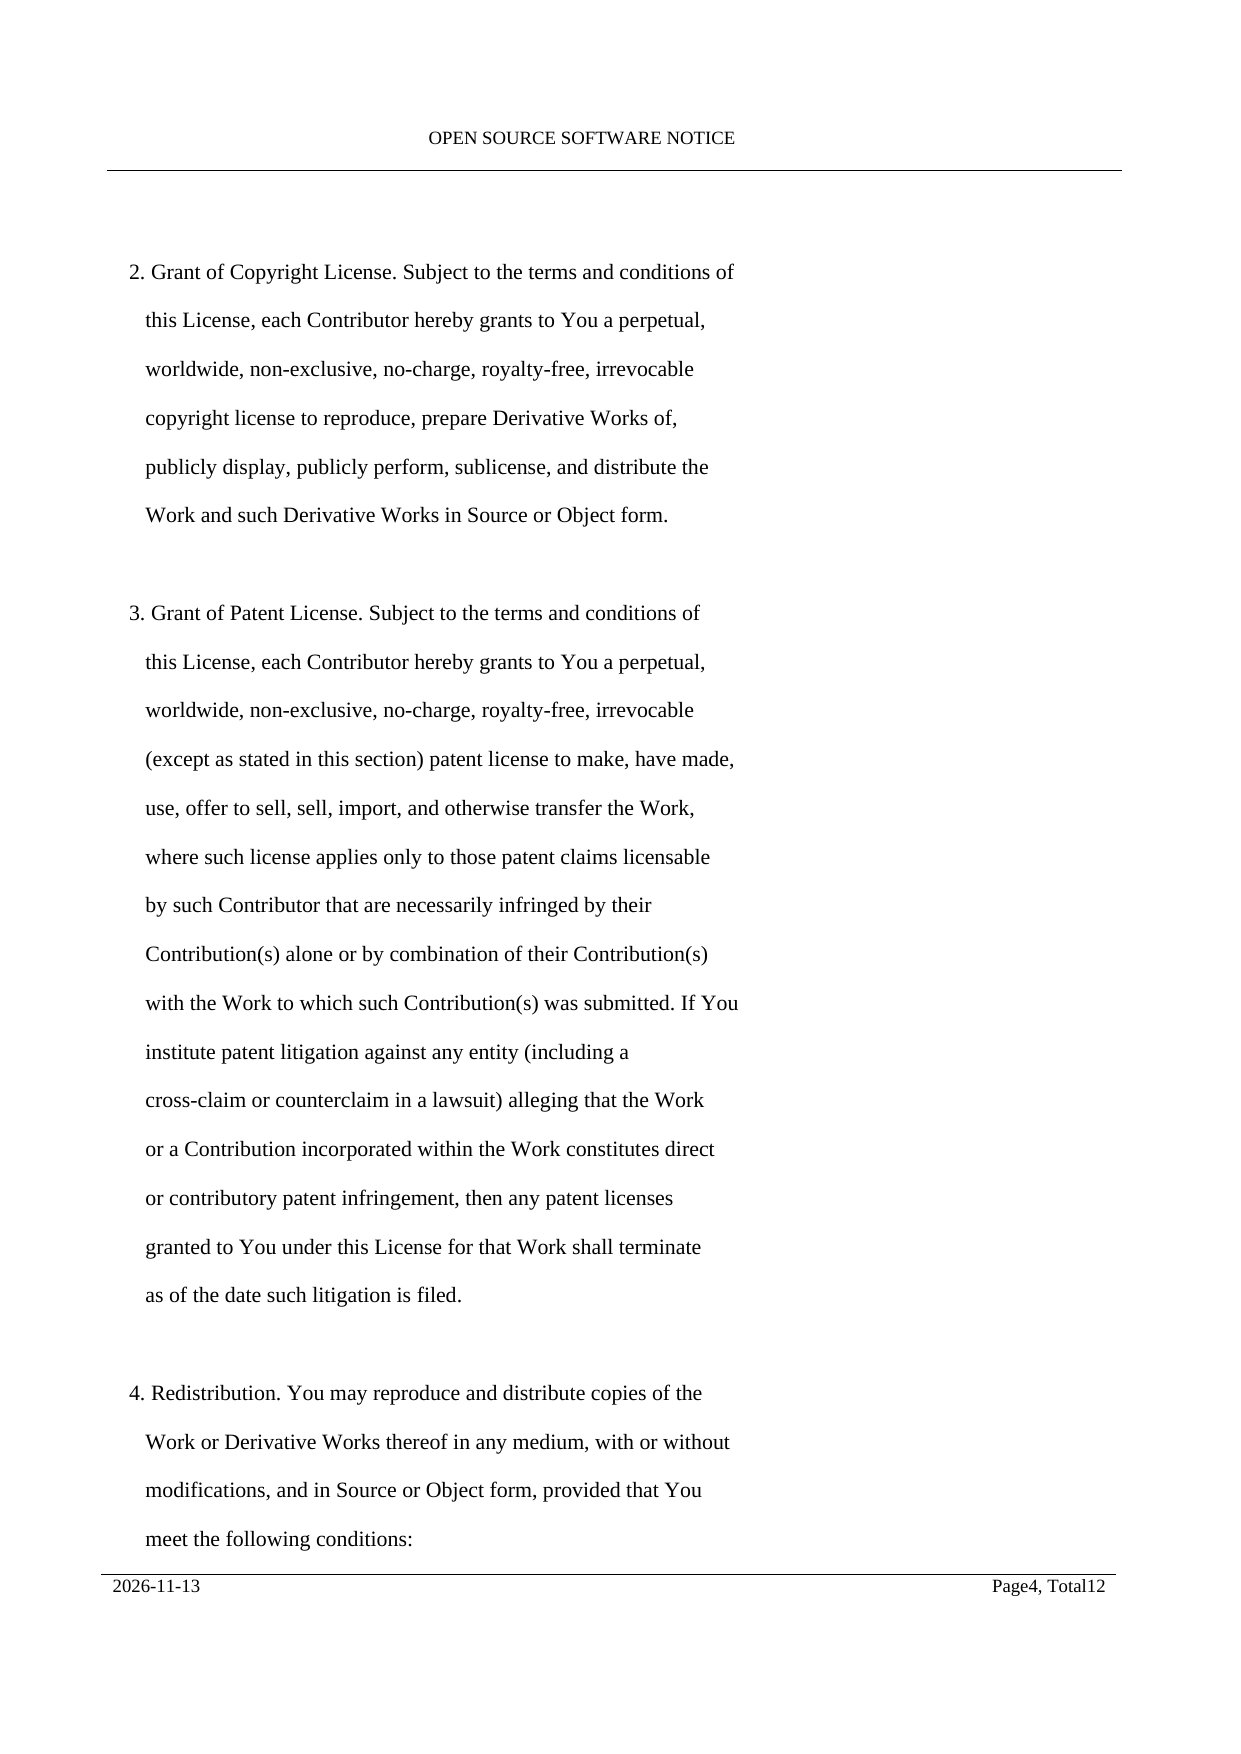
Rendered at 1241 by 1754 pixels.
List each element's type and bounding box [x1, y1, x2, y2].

text [112, 206, 1128, 1555]
